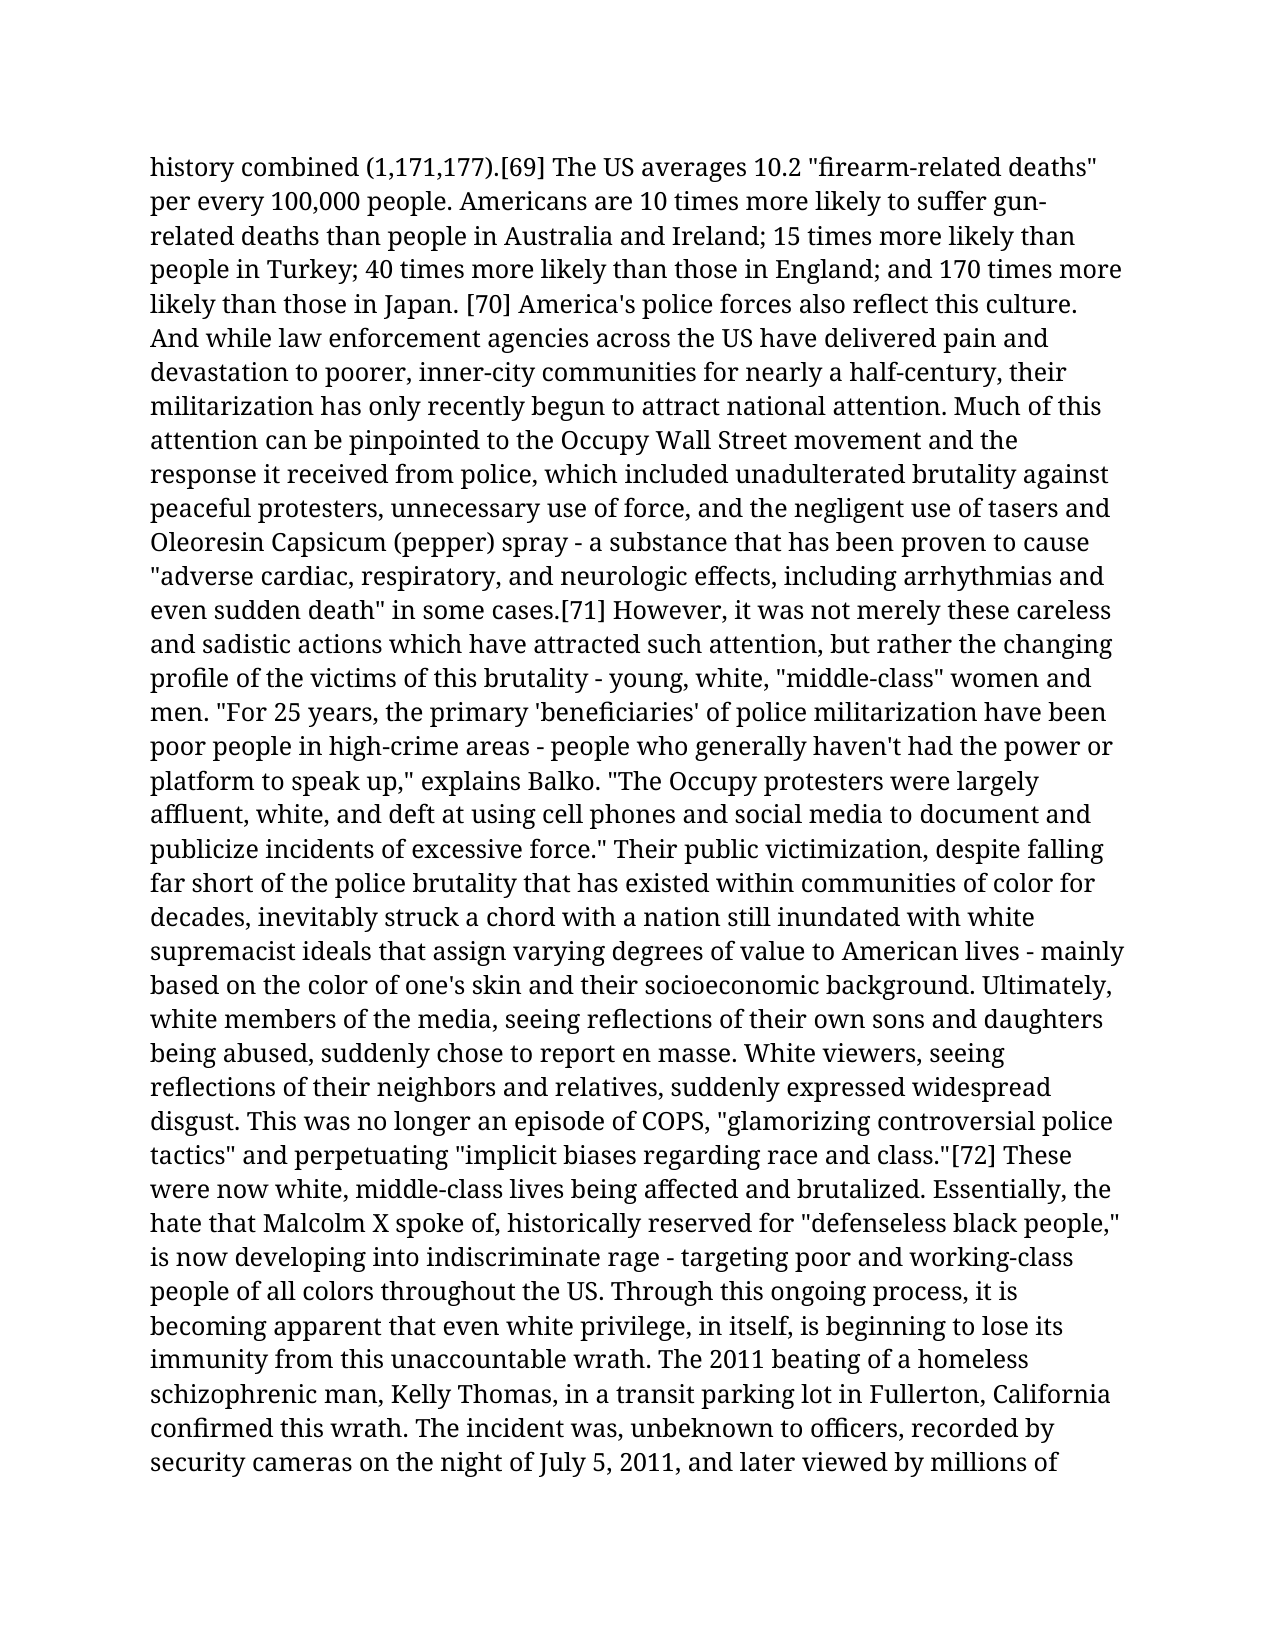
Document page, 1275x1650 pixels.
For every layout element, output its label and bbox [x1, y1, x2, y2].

text [150, 150, 1125, 1478]
